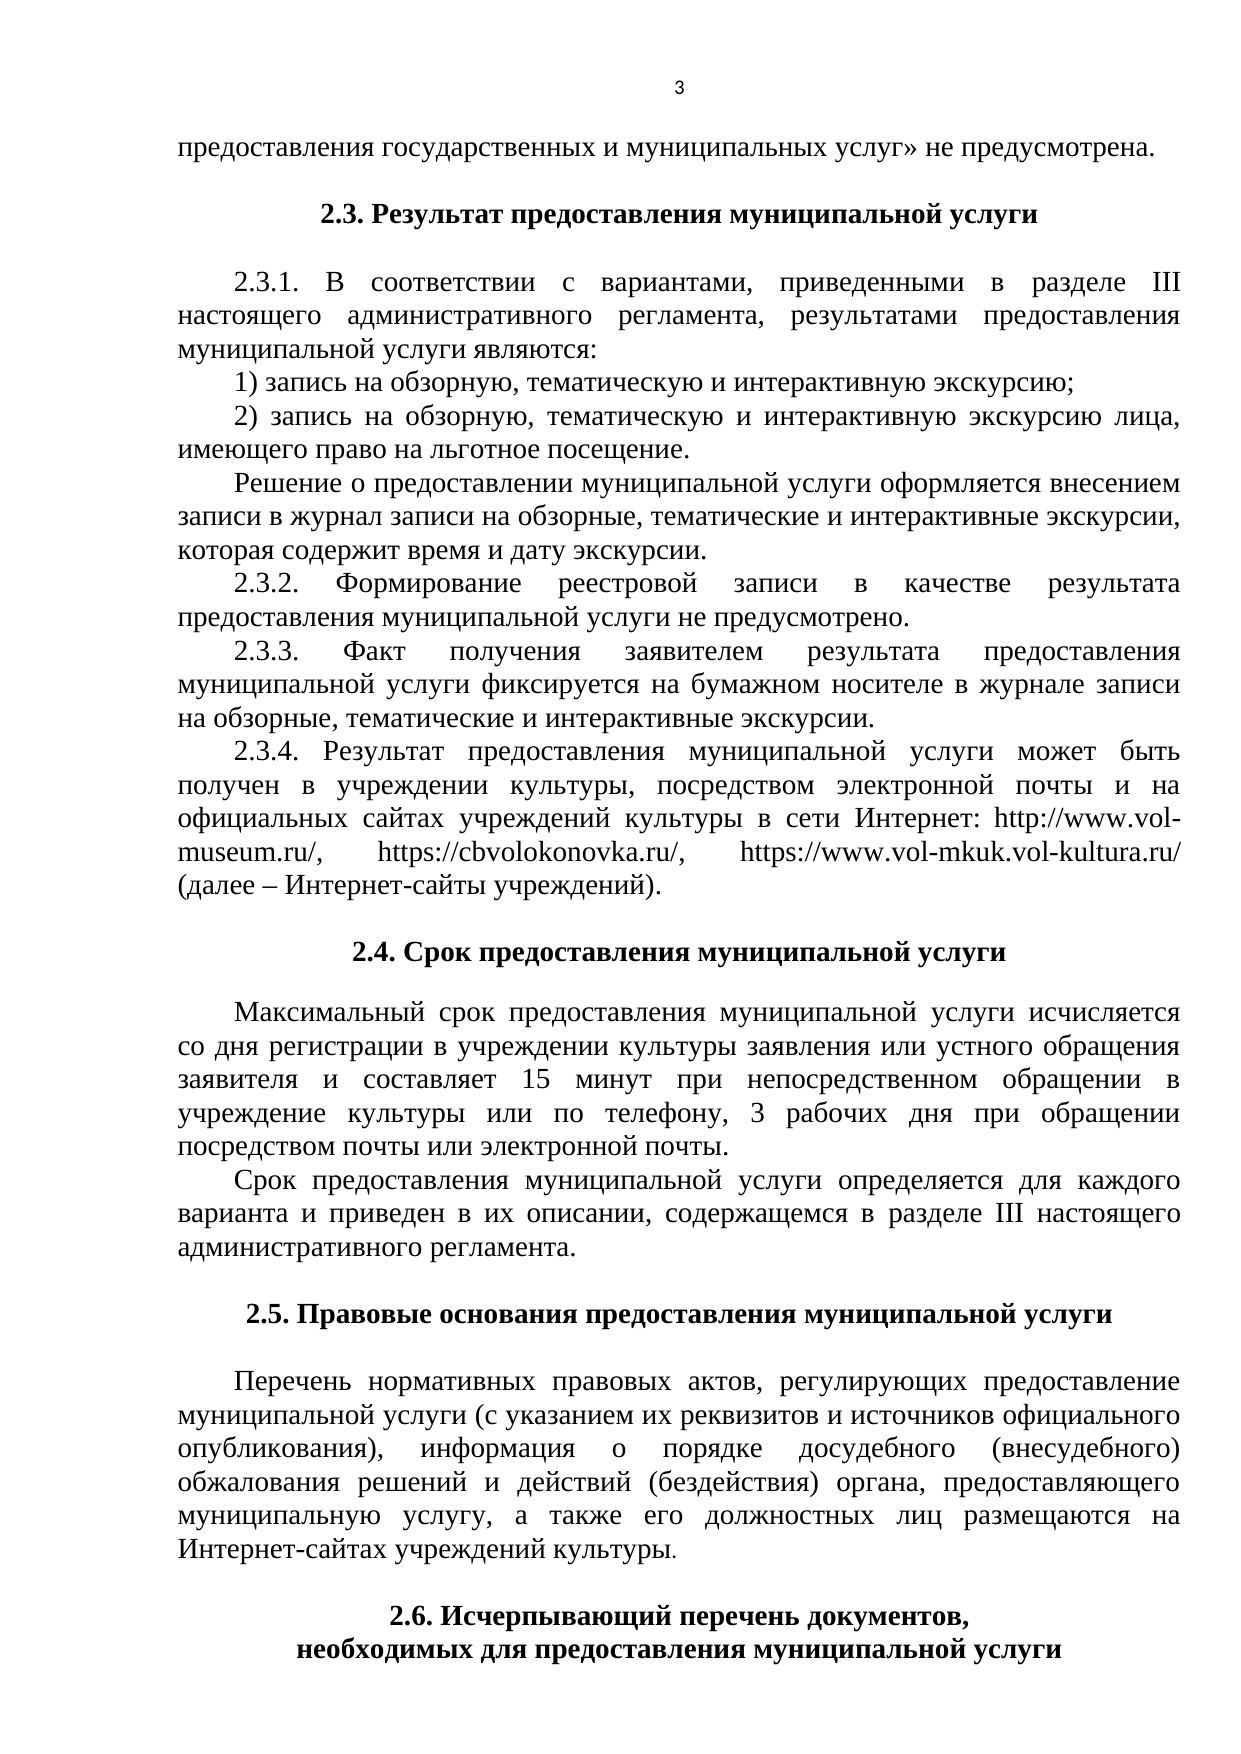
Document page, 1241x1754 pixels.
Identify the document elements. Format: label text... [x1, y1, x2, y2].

text 2.3.1. В соответствии с вариантами, приведенными в разделе III настоящего административного регламента, результатами предоставления муниципальной услуги являются: [177, 264, 1181, 364]
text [177, 129, 1181, 163]
title 2.4. Срок предоставления муниципальной услуги [177, 934, 1181, 968]
text Срок предоставления муниципальной услуги определяется для каждого варианта и приведен в их описании, содержащемся в разделе III настоящего административного регламента. [177, 1162, 1181, 1263]
text 2.3.4. Результат предоставления муниципальной услуги может быть получен в учреждении культуры, посредством электронной почты и на официальных сайтах учреждений культуры в сети Интернет: http://www.vol-museum.ru/, https://cbvolokonovka.ru/, https://www.vol-mkuk.vol-kultura.ru/ (далее – Интернет-сайты учреждений). [177, 733, 1181, 901]
title необходимых для предоставления муниципальной услуги [177, 1632, 1181, 1665]
text Перечень нормативных правовых актов, регулирующих предоставление муниципальной услуги (с указанием их реквизитов и источников официального опубликования), информация о порядке досудебного (внесудебного) обжалования решений и действий (бездействия) органа, предоставляющего муниципальную услугу, а также его должностных лиц размещаются на Интернет-сайтах учреждений культуры. [177, 1363, 1181, 1564]
text Максимальный срок предоставления муниципальной услуги исчисляется со дня регистрации в учреждении культуры заявления или устного обращения заявителя и составляет 15 минут при непосредственном обращении в учреждение культуры или по телефону, 3 рабочих дня при обращении посредством почты или электронной почты. [177, 994, 1181, 1162]
text 2.3.2. Формирование реестровой записи в качестве результата предоставления муниципальной услуги не предусмотрено. [177, 566, 1181, 633]
text 2) запись на обзорную, тематическую и интерактивную экскурсию лица, имеющего право на льготное посещение. [177, 398, 1181, 465]
text 2.3.3. Факт получения заявителем результата предоставления муниципальной услуги фиксируется на бумажном носителе в журнале записи на обзорные, тематические и интерактивные экскурсии. [177, 633, 1181, 733]
text 1) запись на обзорную, тематическую и интерактивную экскурсию; [177, 364, 1181, 398]
title 2.5. Правовые основания предоставления муниципальной услуги [177, 1296, 1181, 1330]
text Решение о предоставлении муниципальной услуги оформляется внесением записи в журнал записи на обзорные, тематические и интерактивные экскурсии, которая содержит время и дату экскурсии. [177, 465, 1181, 566]
title 2.3. Результат предоставления муниципальной услуги [177, 197, 1181, 230]
title 2.6. Исчерпывающий перечень документов, [177, 1598, 1181, 1632]
